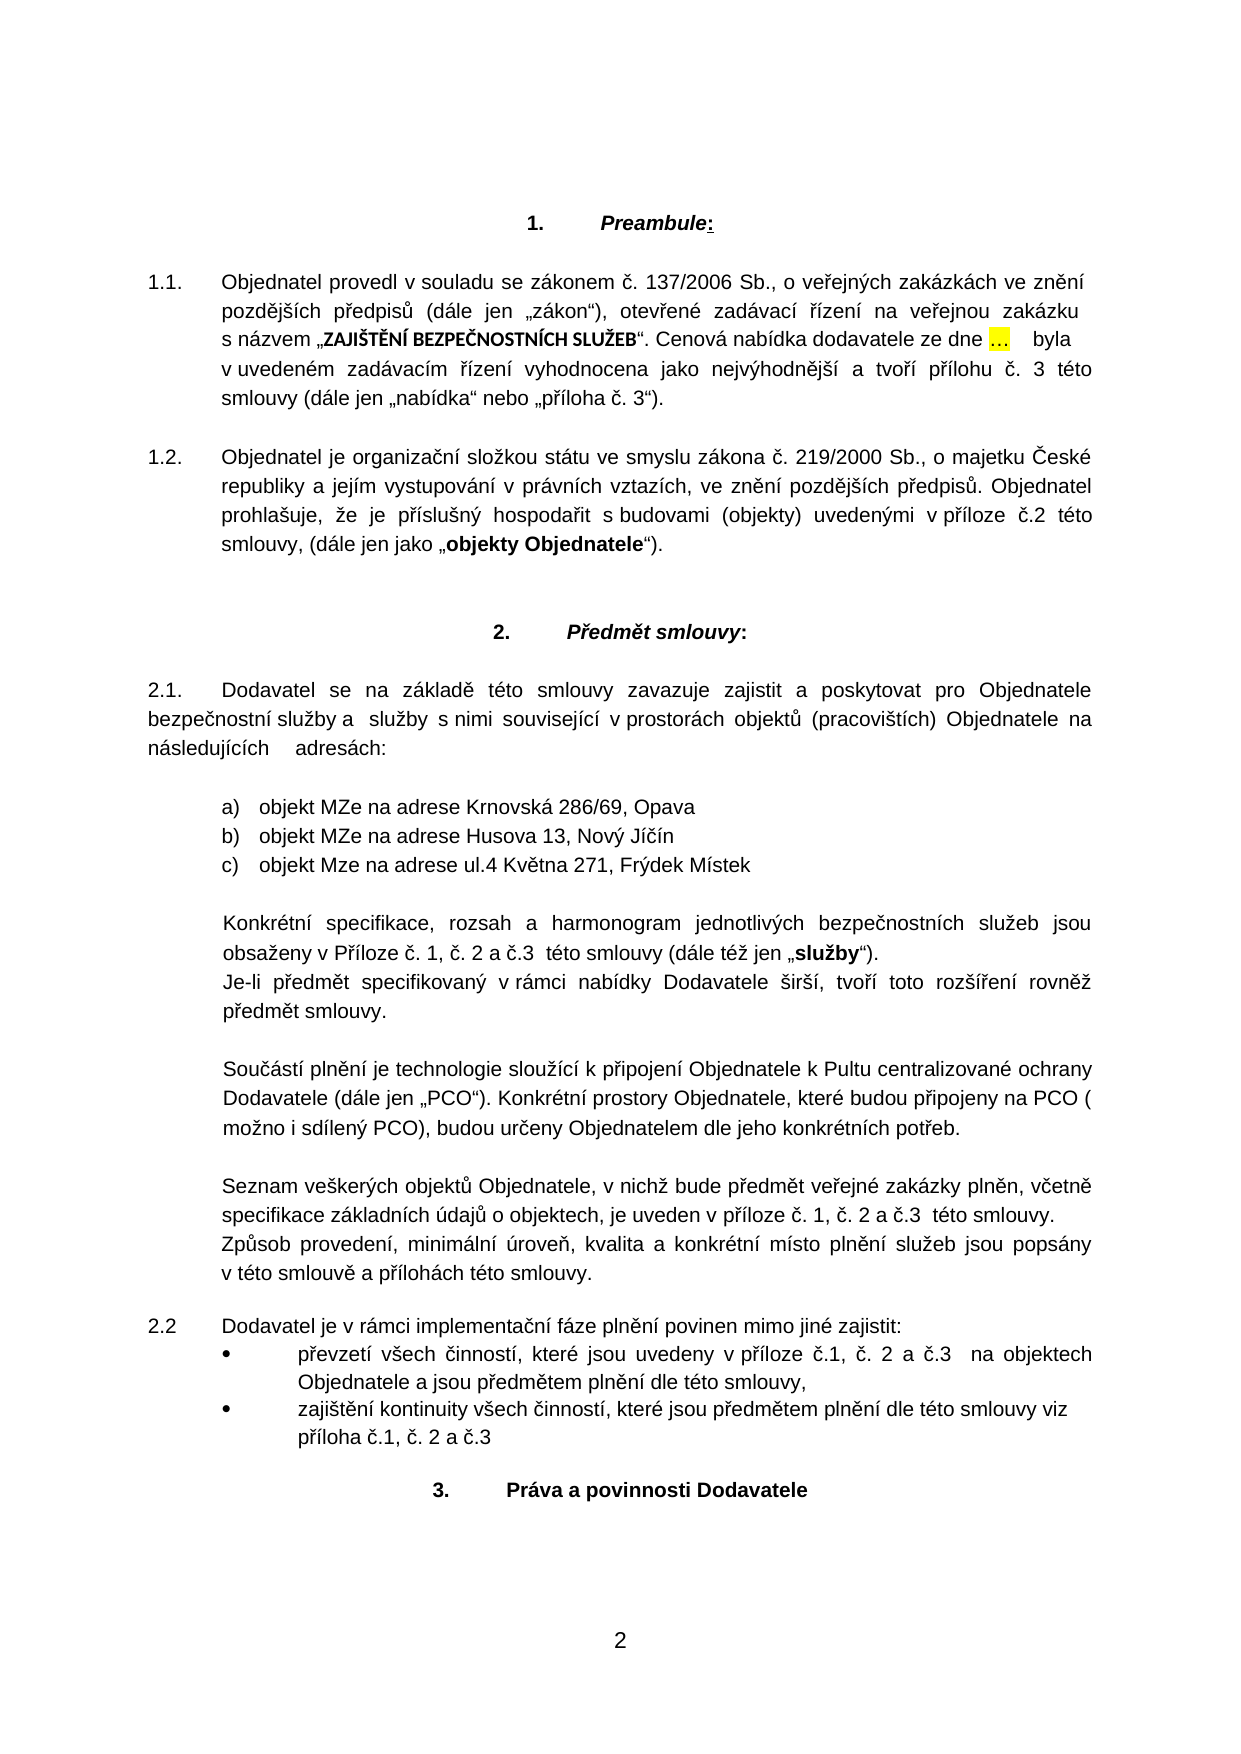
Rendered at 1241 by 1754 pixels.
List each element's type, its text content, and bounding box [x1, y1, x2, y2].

text 2.1. Dodavatel se na základě této smlouvy zavazuje zajistit a poskytovat pro Objednatele bezpečnostní služby a služby s nimi související v prostorách objektů (pracovištích) Objednatele na následujících adresách: [148, 673, 1092, 760]
text 1. Preambule: [148, 206, 1092, 235]
text Je-li předmět specifikovaný v rámci nabídky Dodavatele širší, tvoří toto rozšíření rovněž předmět smlouvy. [223, 964, 1092, 1023]
text 1.1. Objednatel provedl v souladu se zákonem č. 137/2006 Sb., o veřejných zakázkách ve znění pozdějších předpisů (dále jen „zákon“), otevřené zadávací řízení na veřejnou zakázku s názvem „ZAJIŠTĚNÍ BEZPEČNOSTNÍCH SLUŽEB“. Cenová nabídka dodavatele ze dne … byla v uvedeném zadávacím řízení vyhodnocena jako nejvýhodnější a tvoří přílohu č. 3 této smlouvy (dále jen „nabídka“ nebo „příloha č. 3“). [148, 264, 1092, 410]
text Součástí plnění je technologie sloužící k připojení Objednatele k Pultu centralizované ochrany Dodavatele (dále jen „PCO“). Konkrétní prostory Objednatele, které budou připojeny na PCO ( možno i sdílený PCO), budou určeny Objednatelem dle jeho konkrétních potřeb. [223, 1052, 1092, 1139]
text Seznam veškerých objektů Objednatele, v nichž bude předmět veřejné zakázky plněn, včetně specifikace základních údajů o objektech, je uveden v příloze č. 1, č. 2 a č.3 této smlouvy. [222, 1168, 1092, 1227]
text 1.2. Objednatel je organizační složkou státu ve smyslu zákona č. 219/2000 Sb., o majetku České republiky a jejím vystupování v právních vztazích, ve znění pozdějších předpisů. Objednatel prohlašuje, že je příslušný hospodařit s budovami (objekty) uvedenými v příloze č.2 této smlouvy, (dále jen jako „objekty Objednatele“). [148, 439, 1092, 556]
list převzetí všech činností, které jsou uvedeny v příloze č.1, č. 2 a č.3 na objektech Objednatele a jsou předmětem plnění dle této smlouvy, [223, 1342, 1092, 1393]
text 2.2 Dodavatel je v rámci implementační fáze plnění povinen mimo jiné zajistit: [148, 1314, 1092, 1338]
text 3. Práva a povinnosti Dodavatele [148, 1473, 1092, 1502]
list objekt MZe na adrese Husova 13, Nový Jíčín [221, 818, 1092, 848]
list objekt MZe na adrese Krnovská 286/69, Opava [221, 789, 1092, 818]
text 2. Předmět smlouvy: [148, 614, 1092, 643]
text Konkrétní specifikace, rozsah a harmonogram jednotlivých bezpečnostních služeb jsou obsaženy v Příloze č. 1, č. 2 a č.3 této smlouvy (dále též jen „služby“). [223, 906, 1092, 964]
list objekt Mze na adrese ul.4 Května 271, Frýdek Místek [221, 848, 1092, 877]
list zajištění kontinuity všech činností, které jsou předmětem plnění dle této smlouvy viz příloha č.1, č. 2 a č.3 [223, 1397, 1092, 1448]
text Způsob provedení, minimální úroveň, kvalita a konkrétní místo plnění služeb jsou popsány v této smlouvě a přílohách této smlouvy. [221, 1227, 1092, 1285]
